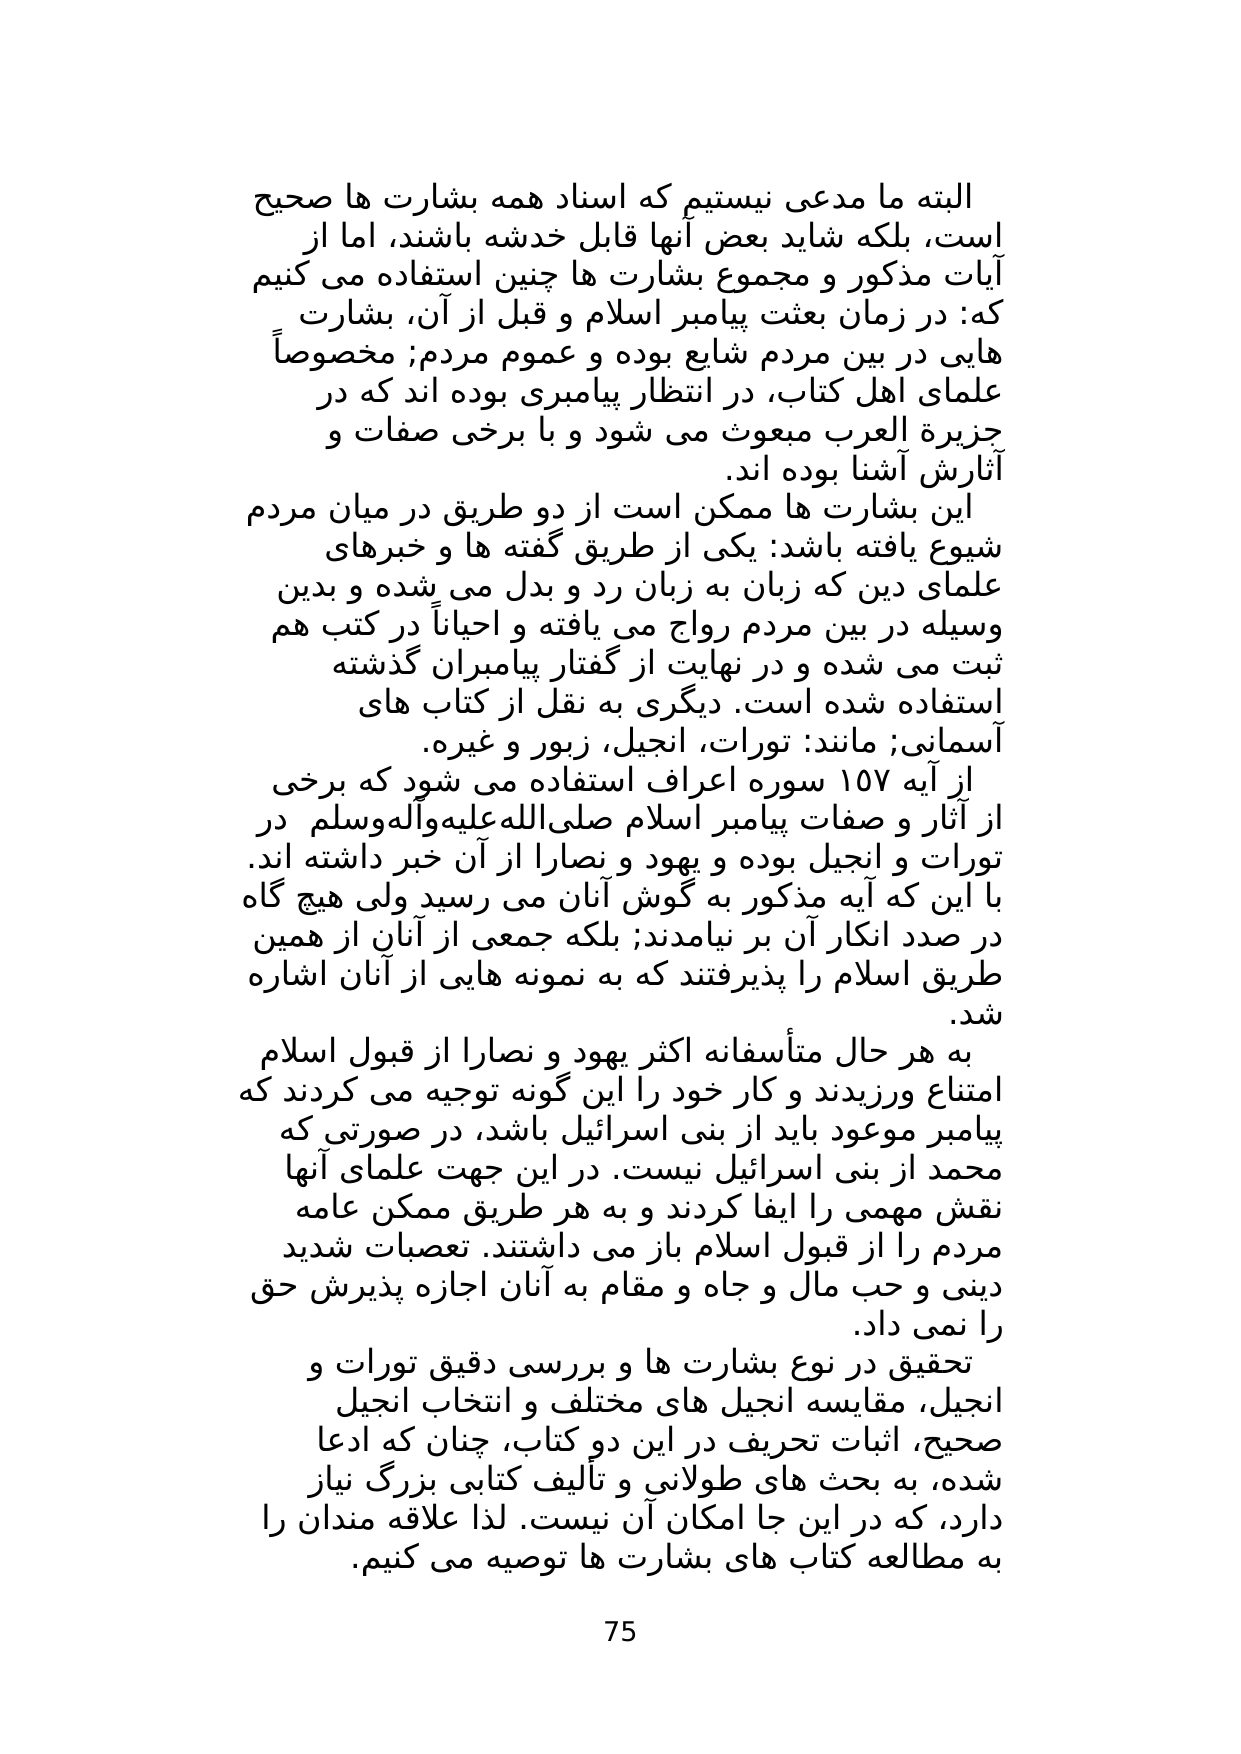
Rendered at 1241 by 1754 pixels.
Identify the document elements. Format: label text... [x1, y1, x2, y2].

text از آيه ١٥٧ سوره اعراف استفاده مى شود كه برخى از آثار و صفات پيامبر اسلام صلى‌الله‌عليه‌وآله‌وسلم در تورات و انجيل بوده و يهود و نصارا از آن خبر داشته اند. با اين كه آيه مذكور به گوش آنان مى رسيد ولى هيچ گاه در صدد انكار آن بر نيامدند; بلكه جمعى از آنان از همين طريق اسلام را پذيرفتند كه به نمونه هايى از آنان اشاره شد. [236, 760, 1004, 1032]
text البته ما مدعى نيستيم كه اسناد همه بشارت ها صحيح است، بلكه شايد بعض آنها قابل خدشه باشند، اما از آيات مذكور و مجموع بشارت ها چنين استفاده مى كنيم كه: در زمان بعثت پيامبر اسلام و قبل از آن، بشارت هايى در بين مردم شايع بوده و عموم مردم; مخصوصاً علماى اهل كتاب، در انتظار پيامبرى بوده اند كه در جزيرة العرب مبعوث مى شود و با برخى صفات و آثارش آشنا بوده اند. [236, 177, 1004, 488]
text به هر حال متأسفانه اكثر يهود و نصارا از قبول اسلام امتناع ورزيدند و كار خود را اين گونه توجيه مى كردند كه پيامبر موعود بايد از بنى اسرائيل باشد، در صورتى كه محمد از بنى اسرائيل نيست. در اين جهت علماى آنها نقش مهمى را ايفا كردند و به هر طريق ممكن عامه مردم را از قبول اسلام باز مى داشتند. تعصبات شديد دينى و حب مال و جاه و مقام به آنان اجازه پذيرش حق را نمى داد. [236, 1032, 1004, 1343]
text اين بشارت ها ممكن است از دو طريق در ميان مردم شيوع يافته باشد: يكى از طريق گفته ها و خبرهاى علماى دين كه زبان به زبان رد و بدل مى شده و بدين وسيله در بين مردم رواج مى يافته و احياناً در كتب هم ثبت مى شده و در نهايت از گفتار پيامبران گذشته استفاده شده است. ديگرى به نقل از كتاب هاى آسمانى; مانند: تورات، انجيل، زبور و غيره. [236, 488, 1004, 760]
text تحقيق در نوع بشارت ها و بررسى دقيق تورات و انجيل، مقايسه انجيل هاى مختلف و انتخاب انجيل صحيح، اثبات تحريف در اين دو كتاب، چنان كه ادعا شده، به بحث هاى طولانى و تأليف كتابى بزرگ نياز دارد، كه در اين جا امكان آن نيست. لذا علاقه مندان را به مطالعه كتاب هاى بشارت ها توصيه مى كنيم. [236, 1343, 1004, 1576]
